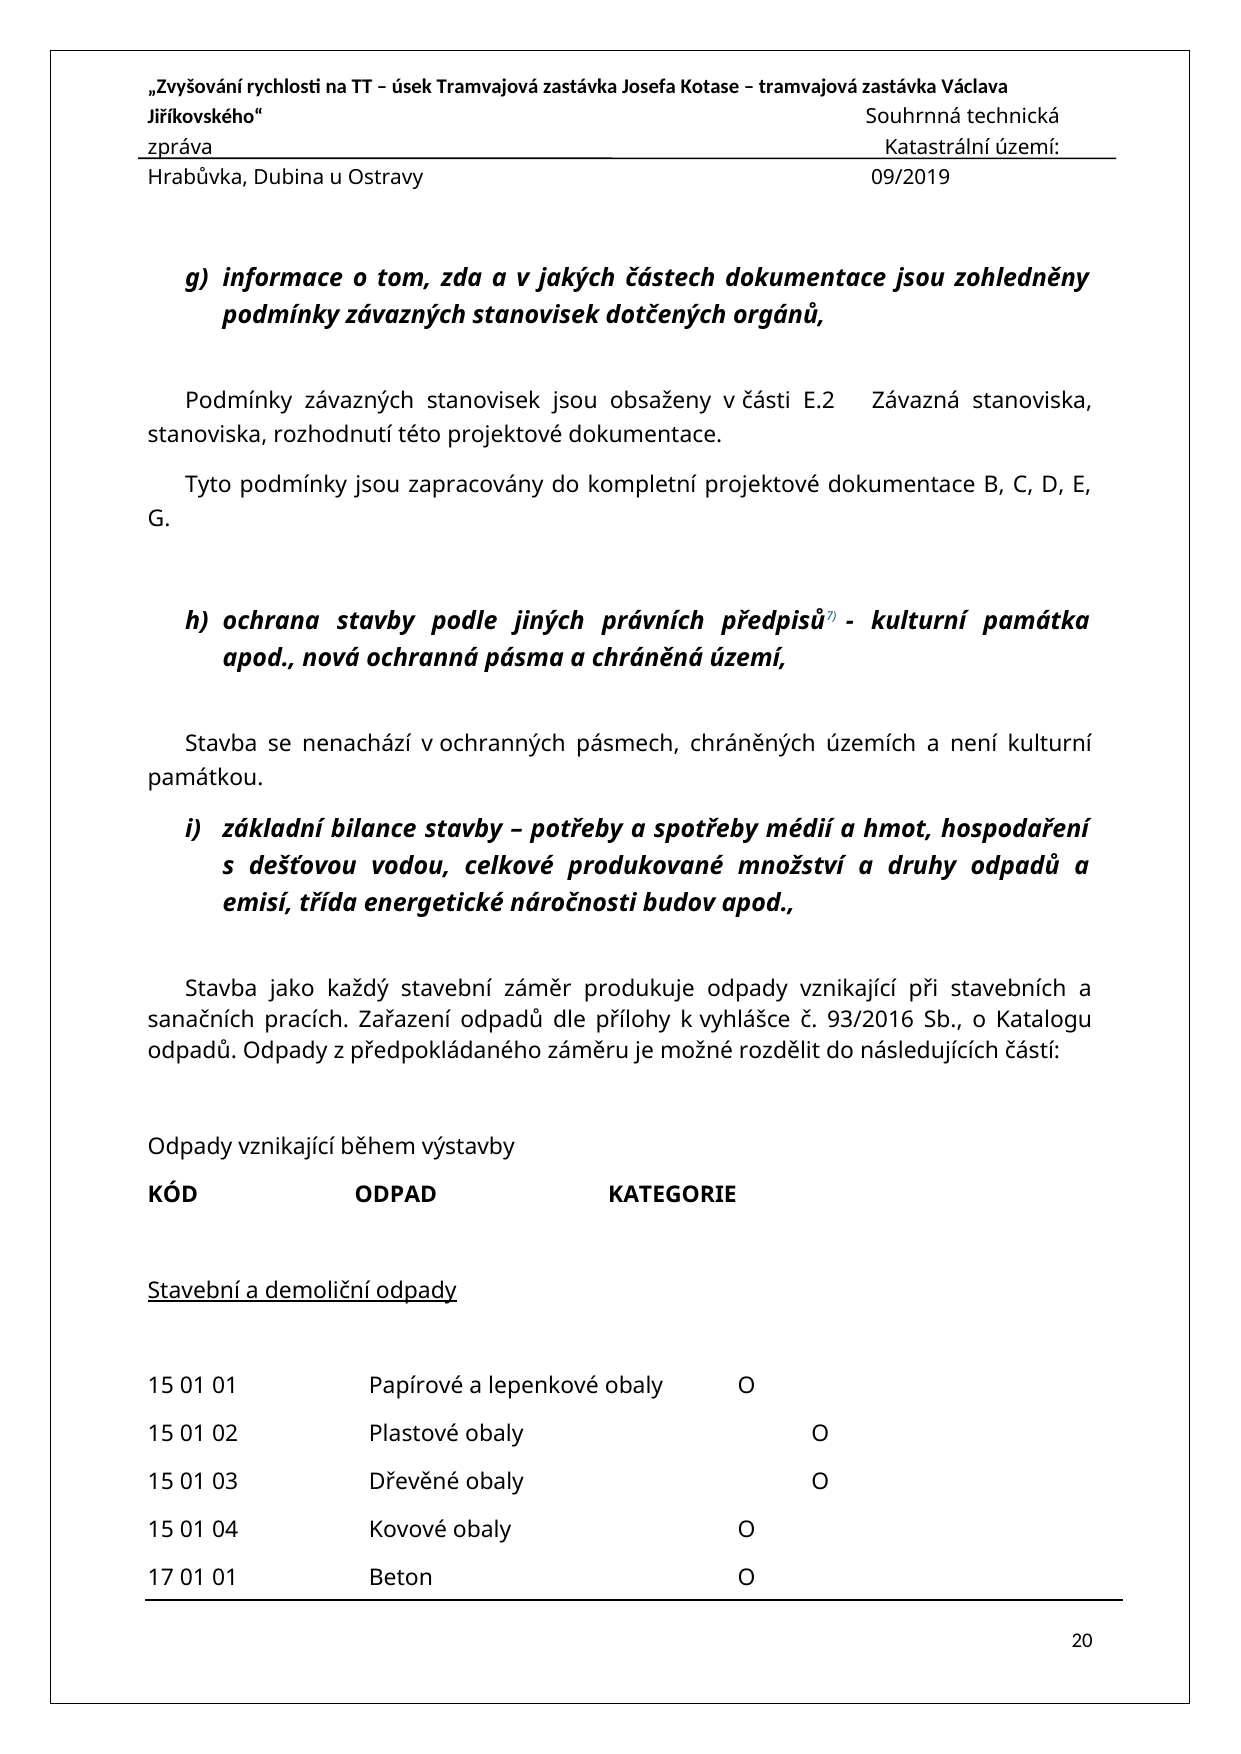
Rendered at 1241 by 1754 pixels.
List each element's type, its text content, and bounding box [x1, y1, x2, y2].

subtitle informace o tom, zda a v jakých částech dokumentace jsou zohledněny podmínky závazných stanovisek dotčených orgánů, [185, 260, 1093, 331]
text Podmínky závazných stanovisek jsou obsaženy v části E.2 Závazná stanoviska, stanoviska, rozhodnutí této projektové dokumentace. [147, 384, 1093, 449]
text 15 01 01 Papírové a lepenkové obaly O [147, 1369, 1093, 1401]
text 17 01 01 Beton O [147, 1561, 1093, 1592]
text Stavba jako každý stavební záměr produkuje odpady vznikající při stavebních a sanačních pracích. Zařazení odpadů dle přílohy k vyhlášce č. 93/2016 Sb., o Katalogu odpadů. Odpady z předpokládaného záměru je možné rozdělit do následujících částí: [147, 972, 1093, 1065]
subtitle základní bilance stavby – potřeby a spotřeby médií a hmot, hospodaření s dešťovou vodou, celkové produkované množství a druhy odpadů a emisí, třída energetické náročnosti budov apod., [185, 811, 1093, 918]
text 15 01 02 Plastové obaly O [147, 1417, 1093, 1449]
subtitle ochrana stavby podle jiných právních předpisů7) - kulturní památka apod., nová ochranná pásma a chráněná území, [185, 603, 1093, 673]
text 15 01 03 Dřevěné obaly O [147, 1465, 1093, 1497]
text Stavba se nenachází v ochranných pásmech, chráněných územích a není kulturní památkou. [147, 727, 1093, 792]
text KÓD ODPAD KATEGORIE [147, 1178, 1093, 1209]
text Tyto podmínky jsou zapracovány do kompletní projektové dokumentace B, C, D, E, G. [147, 468, 1093, 533]
text 15 01 04 Kovové obaly O [147, 1513, 1093, 1544]
text Odpady vznikající během výstavby [147, 1130, 1093, 1161]
text Stavební a demoliční odpady [147, 1274, 1093, 1305]
